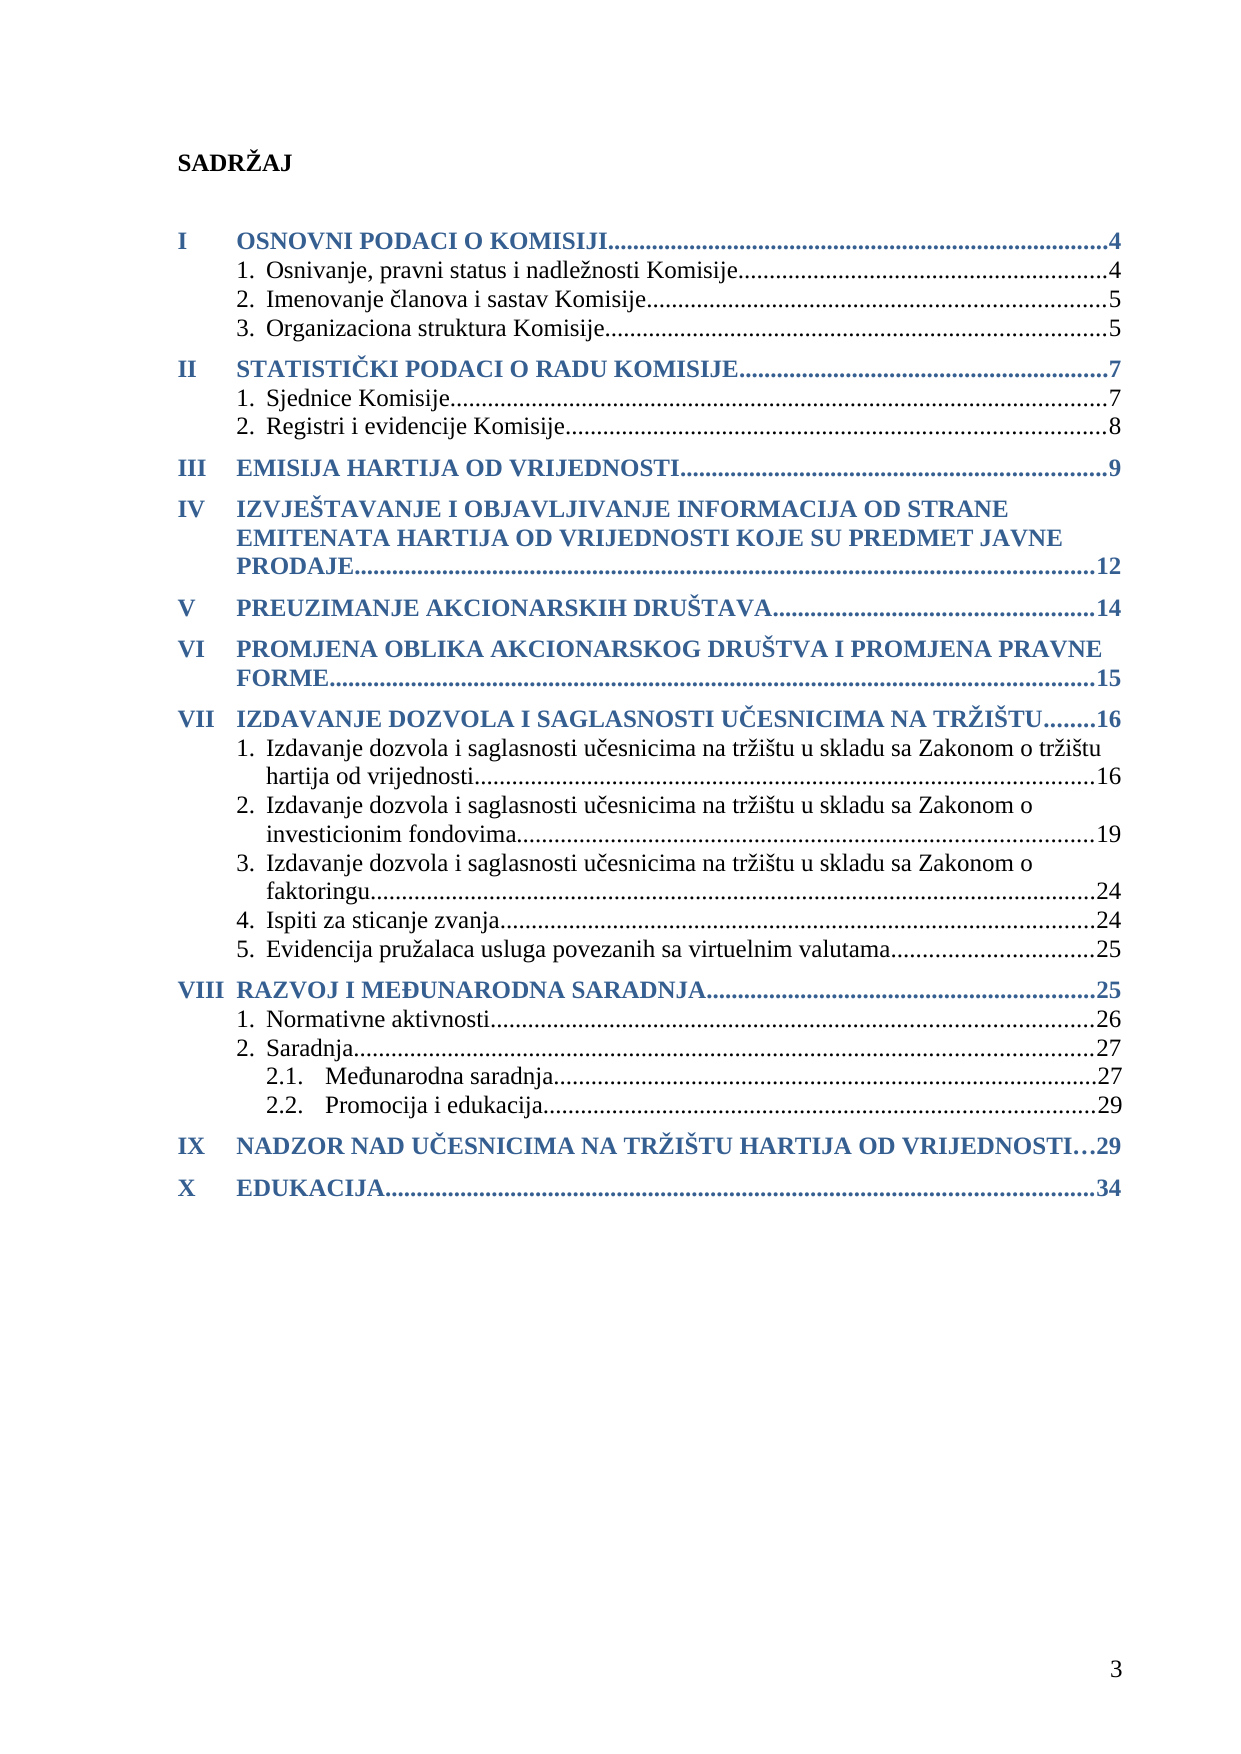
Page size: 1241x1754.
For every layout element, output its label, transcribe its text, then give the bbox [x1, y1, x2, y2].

text 2. Izdavanje dozvola i saglasnosti učesnicima na tržištu u skladu sa Zakonom o investicionim fondovima 19 [236, 790, 1122, 848]
text 2. Imenovanje članova i sastav Komisije 5 [236, 284, 1122, 313]
text V PREUZIMANјE AKCIONARSKIH DRUŠTAVA 14 [177, 593, 1122, 621]
text 2.2. Promocija i edukacija 29 [266, 1090, 1122, 1119]
text 1. Normativne aktivnosti 26 [236, 1004, 1122, 1033]
text 3. Izdavanje dozvola i saglasnosti učesnicima na tržištu u skladu sa Zakonom o faktoringu 24 [236, 848, 1122, 905]
text 1. Izdavanje dozvola i saglasnosti učesnicima na tržištu u skladu sa Zakonom o tržištu hartija od vrijednosti 16 [236, 733, 1122, 790]
text III EMISIJA HARTIJA OD VRIJEDNOSTI 9 [177, 453, 1122, 481]
text 2.1. Međunarodna saradnja 27 [266, 1061, 1122, 1090]
text X EDUKACIJA 34 [177, 1173, 1122, 1201]
text VIII RAZVOJ I MEĐUNARODNA SARADNјA 25 [177, 975, 1122, 1004]
text 5. Evidencija pružalaca usluga povezanih sa virtuelnim valutama 25 [236, 934, 1122, 963]
text I OSNOVNI PODACI O KOMISIJI 4 [177, 226, 1122, 255]
text 2. Registri i evidencije Komisije 8 [236, 411, 1122, 440]
text IV IZVJEŠTAVANјE I OBJAVLjIVANјE INFORMACIJA OD STRANE EMITENATA HARTIJA OD VRIJEDNOSTI KOJE SU PREDMET JAVNE PRODAJE 12 [177, 494, 1122, 580]
text 2. Saradnja 27 [236, 1033, 1122, 1061]
text 1. Sjednice Komisije 7 [236, 383, 1122, 411]
text VI PROMJENA OBLIKA AKCIONARSKOG DRUŠTVA I PROMJENA PRAVNE FORME 15 [177, 634, 1122, 691]
text 3. Organizaciona struktura Komisije 5 [236, 313, 1122, 341]
text 1. Osnivanje, pravni status i nadležnosti Komisije 4 [236, 255, 1122, 284]
text VII IZDAVANјE DOZVOLA I SAGLASNOSTI UČESNICIMA NA TRŽIŠTU 16 [177, 704, 1122, 733]
text 4. Ispiti za sticanje zvanja 24 [236, 905, 1122, 934]
text II STATISTIČKI PODACI O RADU KOMISIJE 7 [177, 354, 1122, 383]
text IX NADZOR NAD UČESNICIMA NA TRŽIŠTU HARTIJA OD VRIJEDNOSTI 29 [177, 1131, 1122, 1160]
text SADRŽAJ [177, 148, 1122, 176]
